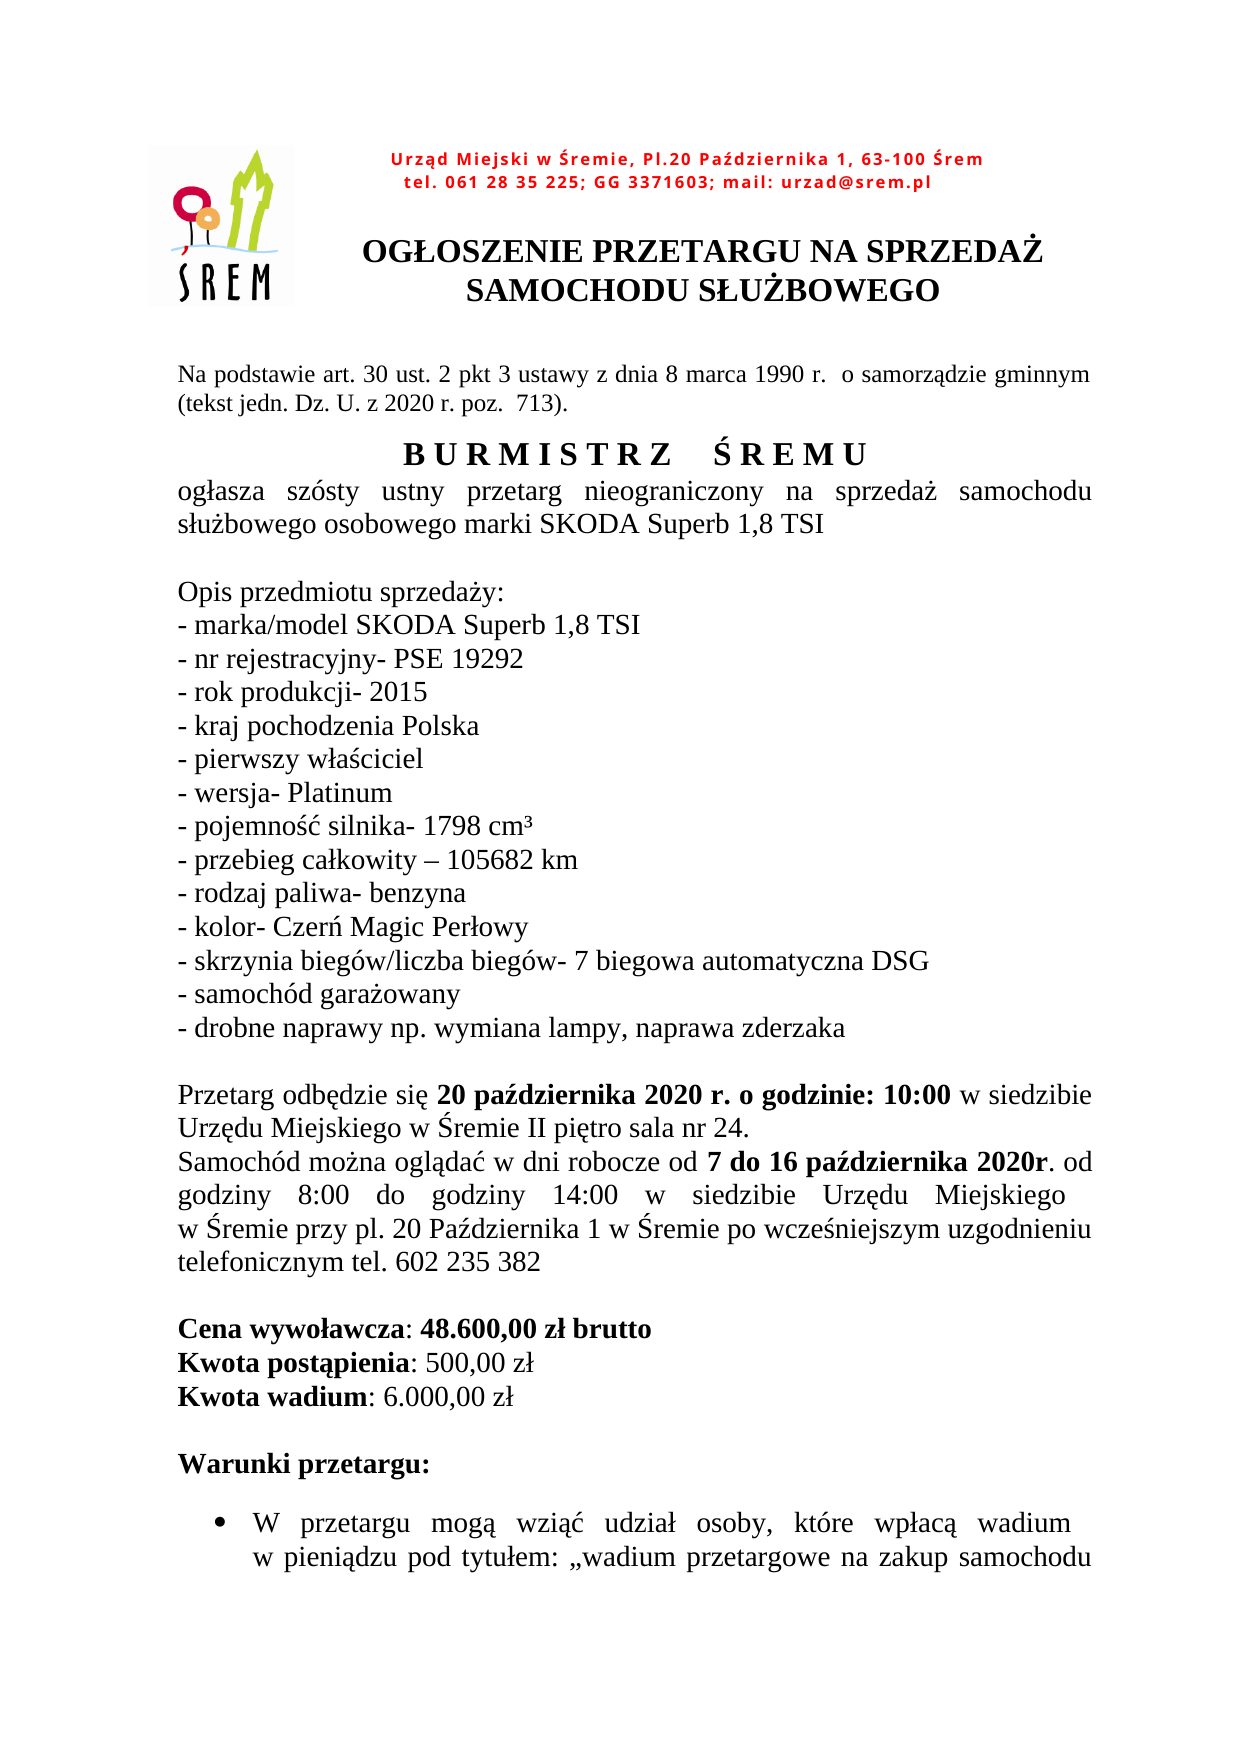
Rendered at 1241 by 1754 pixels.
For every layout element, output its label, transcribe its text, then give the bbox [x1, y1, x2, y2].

text - pojemność silnika- 1798 cm³ [177, 808, 1092, 842]
text Cena wywoławcza: 48.600,00 zł brutto [177, 1312, 1092, 1345]
text Kwota wadium: 6.000,00 zł [177, 1379, 1092, 1412]
text - wersja- Platinum [177, 775, 1092, 808]
text Przetarg odbędzie się 20 października 2020 r. o godzinie: 10:00 w siedzibie Urzędu Miejskiego w Śremie II piętro sala nr 24. [177, 1077, 1092, 1144]
text Kwota postąpienia: 500,00 zł [177, 1345, 1092, 1379]
text ogłasza szósty ustny przetarg nieograniczony na sprzedaż samochodu służbowego osobowego marki SKODA Superb 1,8 TSI [177, 473, 1092, 540]
text - samochód garażowany [177, 976, 1092, 1010]
text - drobne naprawy np. wymiana lampy, naprawa zderzaka [177, 1010, 1092, 1043]
text OGŁOSZENIE PRZETARGU NA SPRZEDAŻ SAMOCHODU SŁUŻBOWEGO [177, 231, 1092, 308]
text Urząd Miejski w Śremie, Pl.20 Października 1, 63-100 Śrem [295, 148, 1092, 170]
text - przebieg całkowity – 105682 km [177, 842, 1092, 876]
text - nr rejestracyjny- PSE 19292 [177, 641, 1092, 674]
text - rok produkcji- 2015 [177, 674, 1092, 708]
text - rodzaj paliwa- benzyna [177, 876, 1092, 909]
text - marka/model SKODA Superb 1,8 TSI [177, 607, 1092, 641]
text - kraj pochodzenia Polska [177, 708, 1092, 741]
text - kolor- Czerń Magic Perłowy [177, 909, 1092, 943]
text Na podstawie art. 30 ust. 2 pkt 3 ustawy z dnia 8 marca 1990 r. o samorządzie gminnym (tekst jedn. Dz. U. z 2020 r. poz. 713). [177, 359, 1092, 416]
picture [148, 145, 295, 307]
text tel. 061 28 35 225; GG 3371603; mail: urzad@srem.pl [295, 170, 1092, 193]
text B U R M I S T R Z Ś R E M U [177, 436, 1092, 473]
text Opis przedmiotu sprzedaży: [177, 574, 1092, 607]
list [215, 1505, 1092, 1572]
text Samochód można oglądać w dni robocze od 7 do 16 października 2020r. od godziny 8:00 do godziny 14:00 w siedzibie Urzędu Miejskiego w Śremie przy pl. 20 Października 1 w Śremie po wcześniejszym uzgodnieniu telefonicznym tel. 602 235 382 [177, 1144, 1092, 1278]
text Warunki przetargu: [177, 1446, 1092, 1479]
text - skrzynia biegów/liczba biegów- 7 biegowa automatyczna DSG [177, 943, 1092, 976]
text - pierwszy właściciel [177, 741, 1092, 775]
